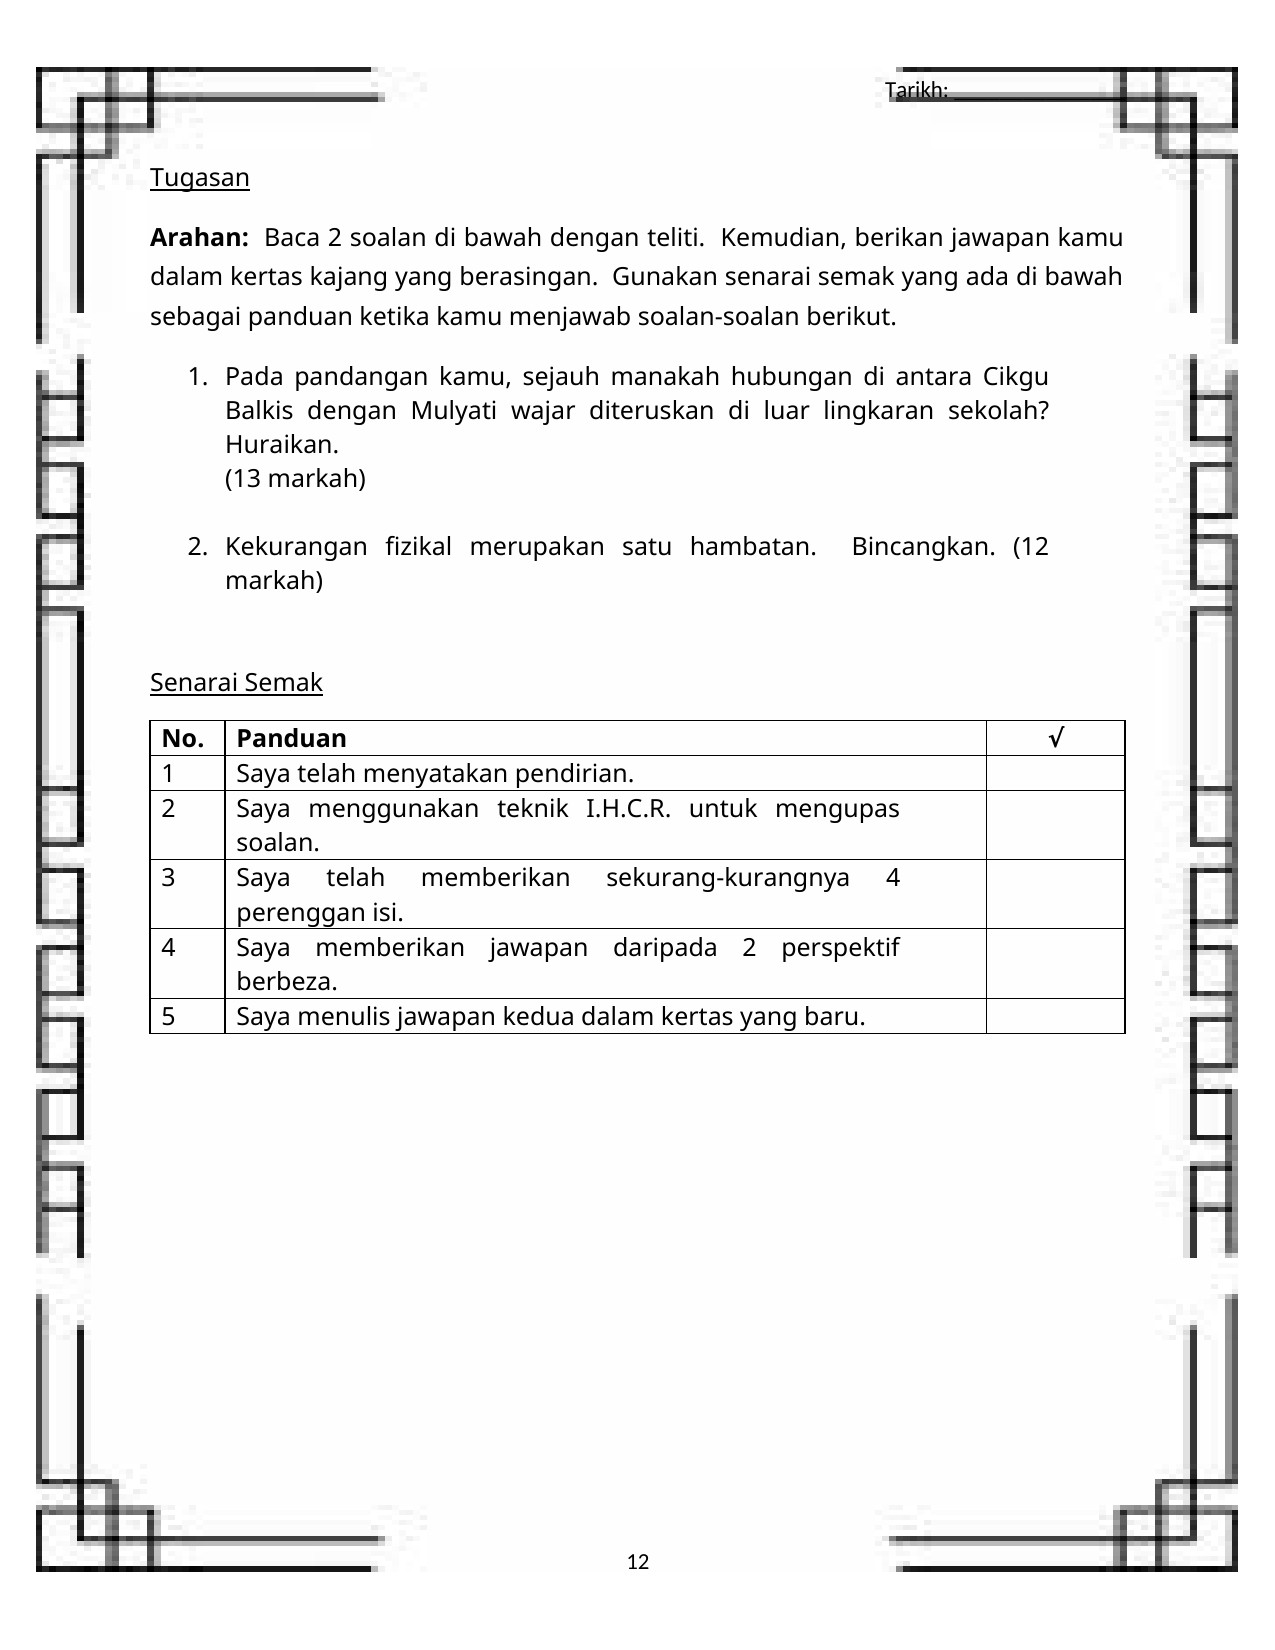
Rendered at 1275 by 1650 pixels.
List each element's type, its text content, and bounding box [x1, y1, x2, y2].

table_cell Saya menggunakan teknik I.H.C.R. untuk mengupas soalan. [226, 791, 986, 859]
table_cell Saya menulis jawapan kedua dalam kertas yang baru. [226, 999, 986, 1032]
table_header √ [987, 721, 1124, 755]
text Senarai Semak [150, 665, 1050, 699]
table_cell 2 [151, 791, 224, 859]
table_cell Saya memberikan jawapan daripada 2 perspektif berbeza. [226, 929, 986, 997]
list Pada pandangan kamu, sejauh manakah hubungan di antara Cikgu Balkis dengan Mulyati wajar diteruskan di luar lingkaran sekolah? Huraikan. [187, 358, 1050, 460]
list Kekurangan fizikal merupakan satu hambatan. Bincangkan. (12 markah) [187, 528, 1050, 597]
table_cell [987, 756, 1124, 790]
table_cell 1 [151, 756, 224, 790]
table_cell [987, 860, 1124, 928]
table_cell 3 [151, 860, 224, 928]
list (13 markah) [225, 460, 1050, 494]
table_cell 5 [151, 999, 224, 1032]
table_header Panduan [226, 721, 986, 755]
text Tugasan [150, 160, 1125, 194]
table_cell Saya telah menyatakan pendirian. [226, 756, 986, 790]
picture [36, 67, 1238, 1572]
table_cell [987, 999, 1124, 1032]
text Arahan: Baca 2 soalan di bawah dengan teliti. Kemudian, berikan jawapan kamu dalam kertas kajang yang berasingan. Gunakan senarai semak yang ada di bawah sebagai panduan ketika kamu menjawab soalan-soalan berikut. [150, 220, 1125, 332]
table_header No. [151, 721, 224, 755]
table_cell [987, 929, 1124, 997]
table_cell [987, 791, 1124, 859]
table_cell 4 [151, 929, 224, 997]
table_cell Saya telah memberikan sekurang-kurangnya 4 perenggan isi. [226, 860, 986, 928]
